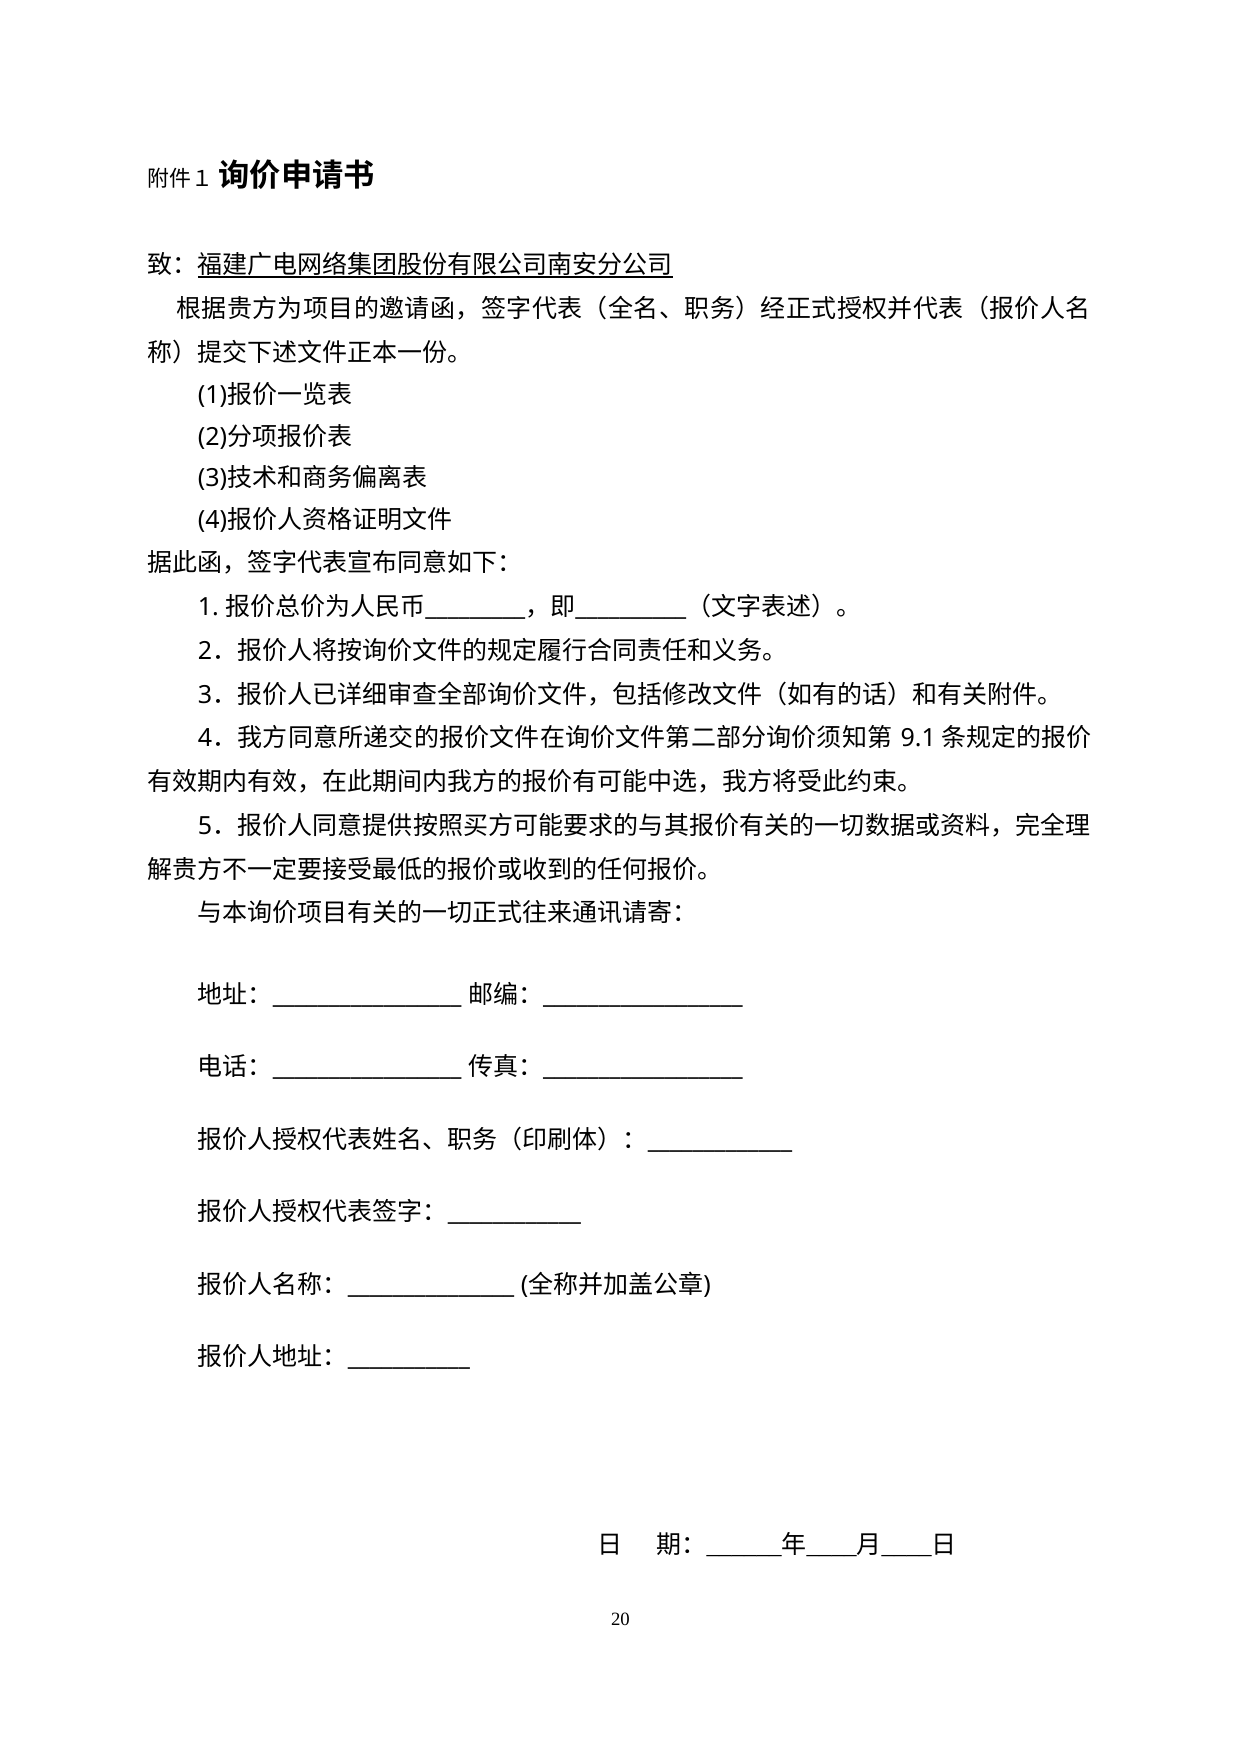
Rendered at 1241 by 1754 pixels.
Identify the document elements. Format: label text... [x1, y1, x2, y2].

text (1)报价一览表 [148, 370, 1092, 412]
text 报价人名称：_______________ (全称并加盖公章) [148, 1264, 1092, 1301]
text 与本询价项目有关的一切正式往来通讯请寄： [148, 887, 1092, 931]
text (4)报价人资格证明文件 [148, 495, 1092, 537]
text 致：福建广电网络集团股份有限公司南安分公司 [148, 239, 1092, 283]
text 5．报价人同意提供按照买方可能要求的与其报价有关的一切数据或资料，完全理解贵方不一定要接受最低的报价或收到的任何报价。 [148, 799, 1092, 887]
text 日 期：______年____月____日 [148, 1524, 1092, 1561]
text 报价人地址：___________ [148, 1337, 1092, 1373]
text (3)技术和商务偏离表 [148, 453, 1092, 495]
text 1. 报价总价为人民币_________，即__________（文字表述）。 [148, 581, 1092, 624]
text 4．我方同意所递交的报价文件在询价文件第二部分询价须知第9.1条规定的报价有效期内有效，在此期间内我方的报价有可能中选，我方将受此约束。 [148, 712, 1092, 799]
text 地址：_________________ 邮编：__________________ [148, 974, 1092, 1011]
text 3．报价人已详细审查全部询价文件，包括修改文件（如有的话）和有关附件。 [148, 668, 1092, 712]
text 据此函，签字代表宣布同意如下： [148, 537, 1092, 581]
text 2．报价人将按询价文件的规定履行合同责任和义务。 [148, 624, 1092, 668]
text (2)分项报价表 [148, 412, 1092, 453]
text 电话：_________________ 传真：__________________ [148, 1047, 1092, 1083]
text 报价人授权代表姓名、职务（印刷体）：_____________ [148, 1119, 1092, 1156]
text 根据贵方为项目的邀请函，签字代表（全名、职务）经正式授权并代表（报价人名称）提交下述文件正本一份。 [148, 283, 1092, 370]
text 报价人授权代表签字：____________ [148, 1192, 1092, 1228]
text 附件１ 询价申请书 [148, 150, 1092, 195]
